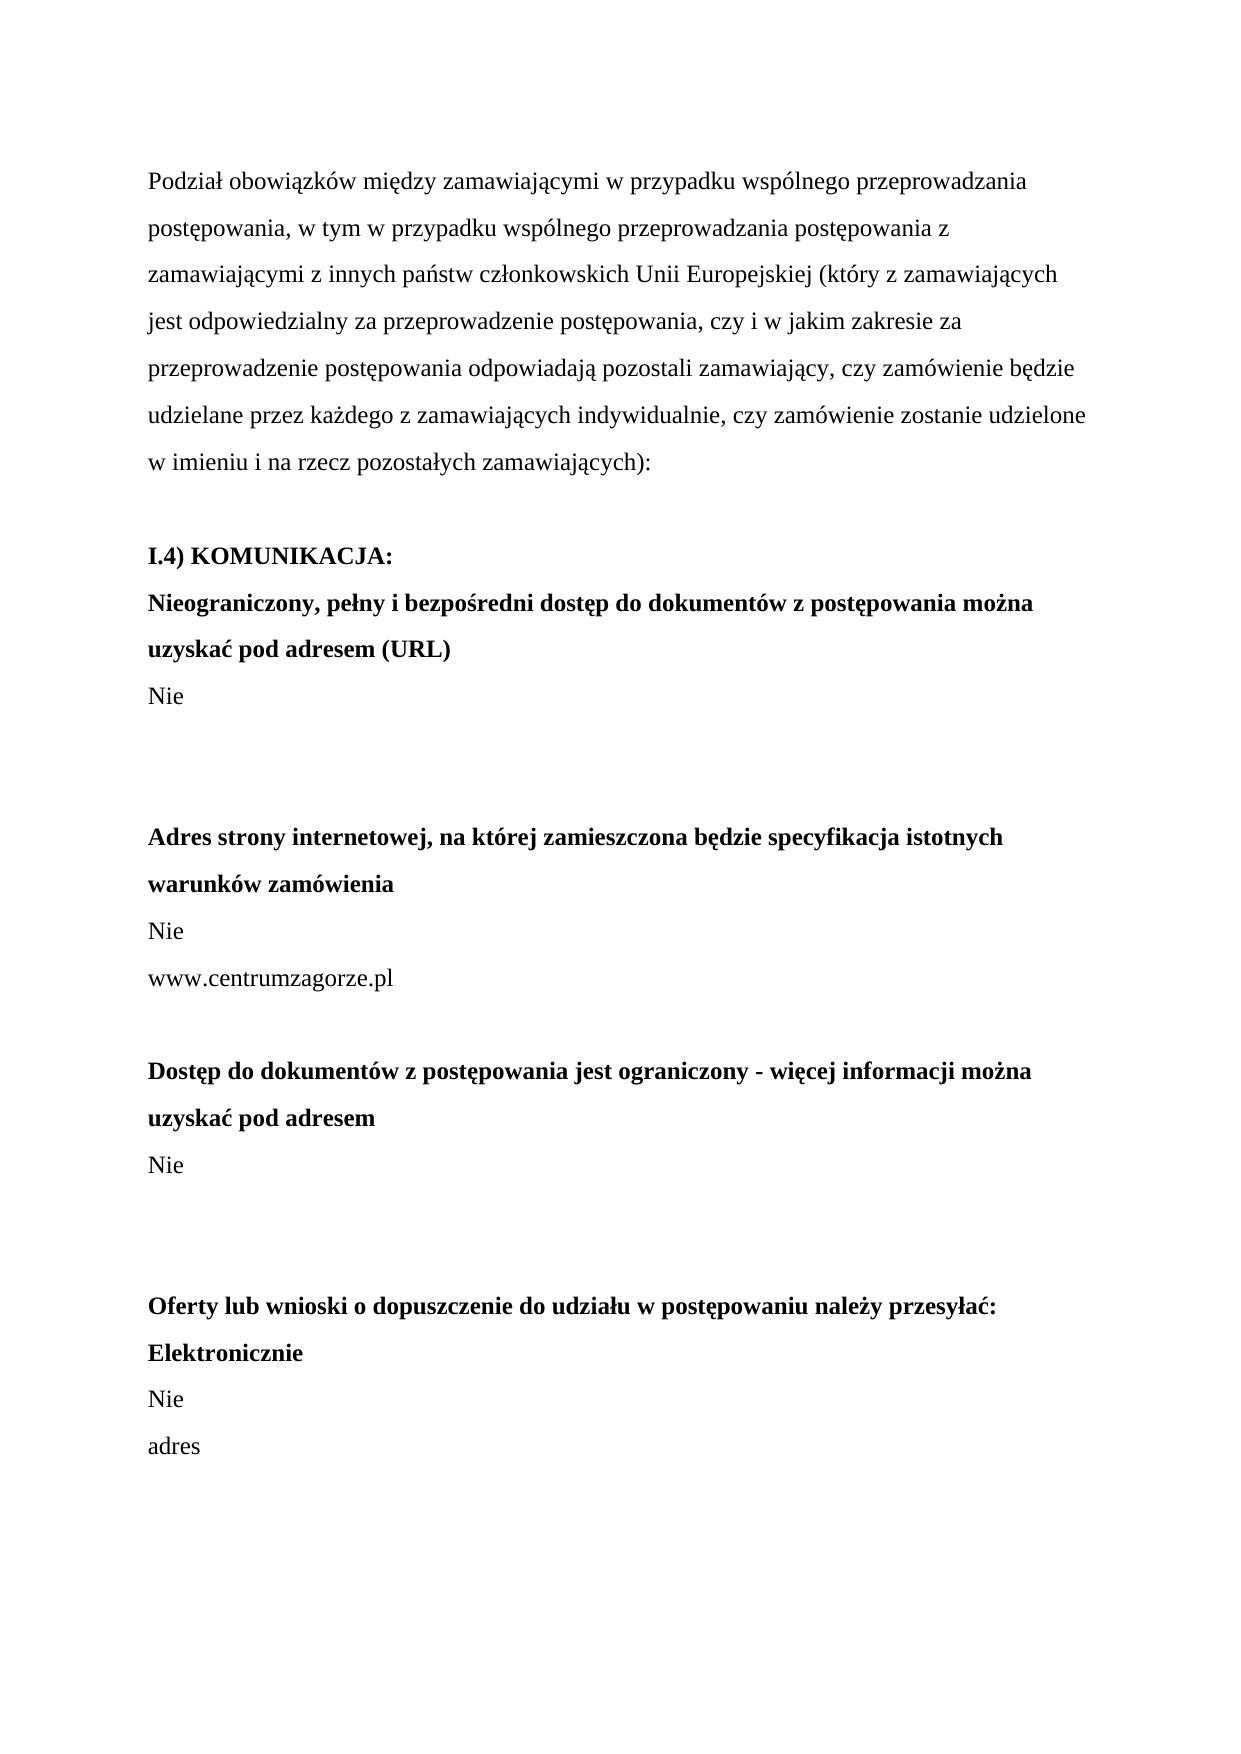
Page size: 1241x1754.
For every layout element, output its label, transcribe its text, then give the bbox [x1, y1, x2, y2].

text Nie adres [148, 1366, 1093, 1507]
text Adres strony internetowej, na której zamieszczona będzie specyfikacja istotnych warunków zamówienia [148, 757, 1093, 898]
text I.4) KOMUNIKACJA: Nieograniczony, pełny i bezpośredni dostęp do dokumentów z postępowania można uzyskać pod adresem (URL) [148, 523, 1093, 663]
text Oferty lub wnioski o dopuszczenie do udziału w postępowaniu należy przesyłać: Elektronicznie [148, 1226, 1093, 1366]
text Podział obowiązków między zamawiającymi w przypadku wspólnego przeprowadzania postępowania, w tym w przypadku wspólnego przeprowadzania postępowania z zamawiającymi z innych państw członkowskich Unii Europejskiej (który z zamawiających jest odpowiedzialny za przeprowadzenie postępowania, czy i w jakim zakresie za przeprowadzenie postępowania odpowiadają pozostali zamawiający, czy zamówienie będzie udzielane przez każdego z zamawiających indywidualnie, czy zamówienie zostanie udzielone w imieniu i na rzecz pozostałych zamawiających): [148, 148, 1093, 523]
text Nie [148, 663, 1093, 757]
text Nie www.centrumzagorze.pl [148, 898, 1093, 991]
text Nie [148, 1132, 1093, 1226]
text Dostęp do dokumentów z postępowania jest ograniczony - więcej informacji można uzyskać pod adresem [148, 991, 1093, 1132]
